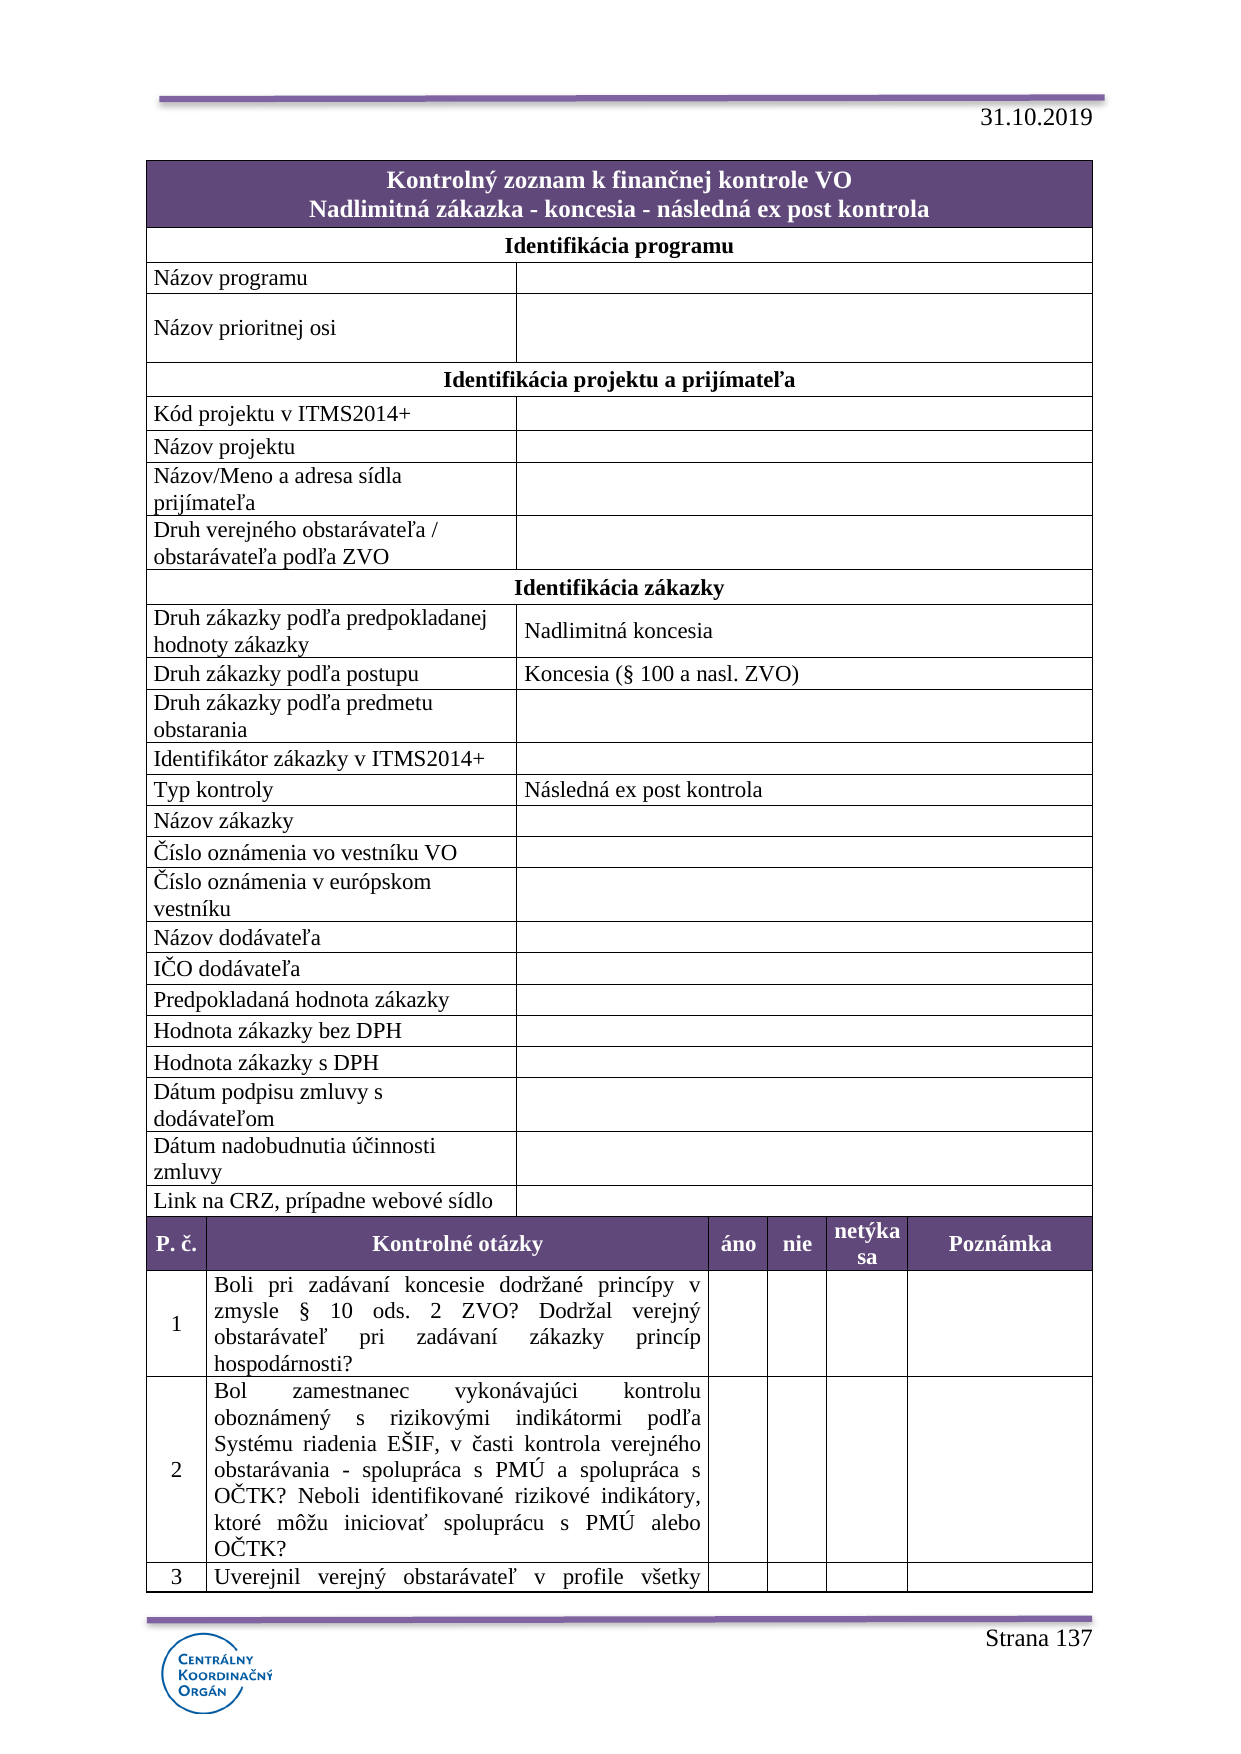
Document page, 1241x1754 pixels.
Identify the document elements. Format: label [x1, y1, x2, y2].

picture [159, 1631, 272, 1713]
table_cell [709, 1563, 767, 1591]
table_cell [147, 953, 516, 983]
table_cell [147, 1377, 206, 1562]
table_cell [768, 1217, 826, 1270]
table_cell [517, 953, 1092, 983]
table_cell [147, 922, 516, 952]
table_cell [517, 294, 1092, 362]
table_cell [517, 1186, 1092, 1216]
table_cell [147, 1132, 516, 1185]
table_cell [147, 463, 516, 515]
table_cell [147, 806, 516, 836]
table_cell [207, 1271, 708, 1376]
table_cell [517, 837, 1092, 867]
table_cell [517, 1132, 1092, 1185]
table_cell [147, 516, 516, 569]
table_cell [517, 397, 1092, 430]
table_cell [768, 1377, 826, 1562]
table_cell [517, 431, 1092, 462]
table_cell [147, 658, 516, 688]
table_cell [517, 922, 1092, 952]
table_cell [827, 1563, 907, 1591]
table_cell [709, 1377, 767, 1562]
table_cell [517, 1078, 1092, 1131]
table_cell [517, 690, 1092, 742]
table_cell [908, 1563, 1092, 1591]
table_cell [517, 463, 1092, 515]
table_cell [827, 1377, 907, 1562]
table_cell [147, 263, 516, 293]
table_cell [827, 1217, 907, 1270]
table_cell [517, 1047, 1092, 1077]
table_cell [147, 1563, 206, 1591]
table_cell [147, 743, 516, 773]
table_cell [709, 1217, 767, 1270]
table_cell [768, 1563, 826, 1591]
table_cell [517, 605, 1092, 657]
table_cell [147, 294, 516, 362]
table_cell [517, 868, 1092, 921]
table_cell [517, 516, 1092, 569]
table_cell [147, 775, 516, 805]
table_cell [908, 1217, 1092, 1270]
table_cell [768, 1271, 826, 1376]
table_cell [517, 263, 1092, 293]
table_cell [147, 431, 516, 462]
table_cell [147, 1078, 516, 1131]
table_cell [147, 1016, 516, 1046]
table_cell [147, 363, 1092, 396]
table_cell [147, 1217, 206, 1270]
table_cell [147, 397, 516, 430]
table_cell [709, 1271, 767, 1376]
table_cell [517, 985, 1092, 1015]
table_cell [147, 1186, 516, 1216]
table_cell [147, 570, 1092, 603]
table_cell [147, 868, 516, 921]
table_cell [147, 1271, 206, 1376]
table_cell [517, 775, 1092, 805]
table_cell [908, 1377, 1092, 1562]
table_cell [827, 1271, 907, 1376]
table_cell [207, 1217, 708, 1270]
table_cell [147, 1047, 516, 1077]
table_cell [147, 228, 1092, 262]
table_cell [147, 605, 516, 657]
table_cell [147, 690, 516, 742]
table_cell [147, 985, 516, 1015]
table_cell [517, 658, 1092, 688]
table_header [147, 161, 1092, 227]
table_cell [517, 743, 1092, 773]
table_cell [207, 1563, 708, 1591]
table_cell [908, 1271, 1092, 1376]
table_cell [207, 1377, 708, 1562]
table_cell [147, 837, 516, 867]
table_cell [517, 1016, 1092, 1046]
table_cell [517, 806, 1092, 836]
